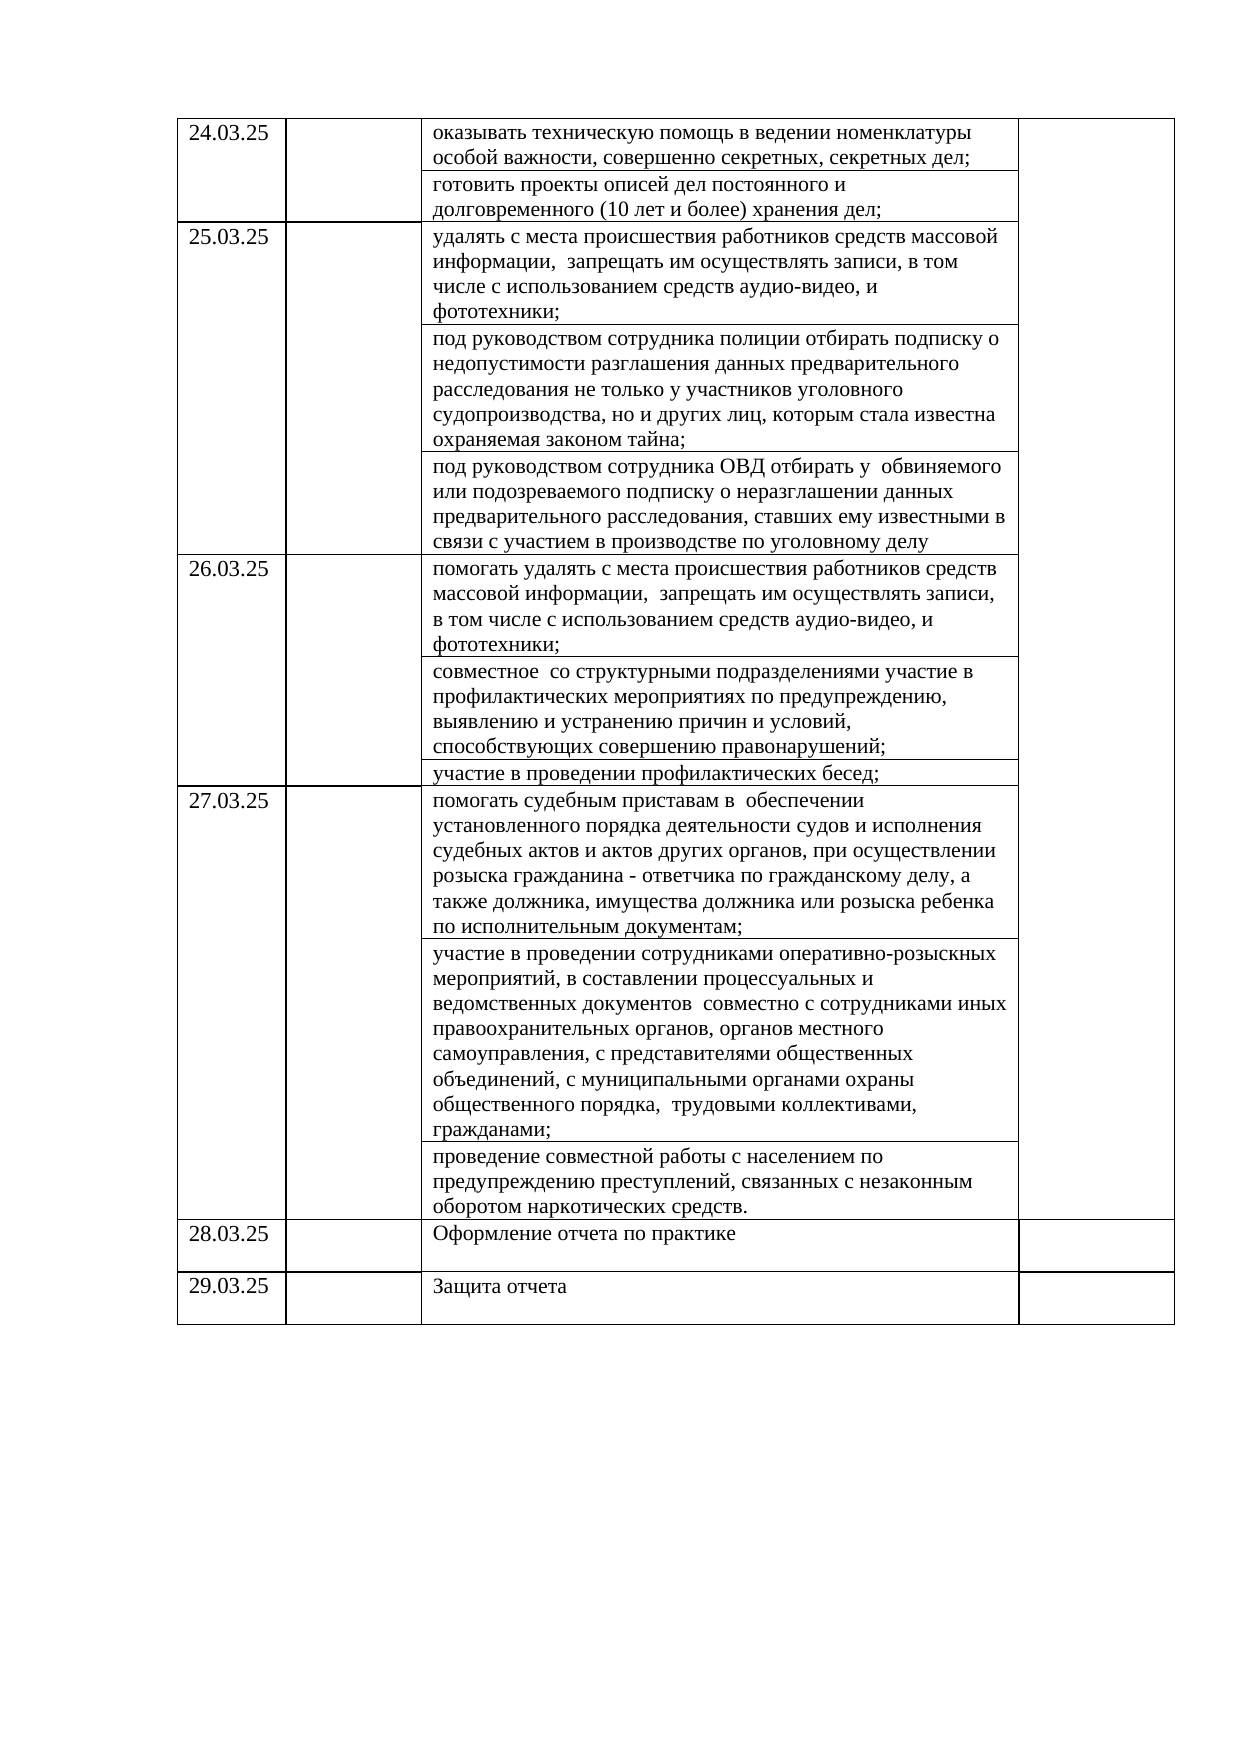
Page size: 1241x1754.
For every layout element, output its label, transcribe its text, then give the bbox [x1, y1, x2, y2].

table_cell [287, 1273, 421, 1324]
table_cell [287, 223, 421, 554]
table_cell готовить проекты описей дел постоянного и долговременного (10 лет и более) хранения дел; [422, 171, 1018, 221]
table_cell 25.03.25 [178, 223, 285, 554]
table_cell помогать удалять с места происшествия работников средств массовой информации, запрещать им осуществлять записи, в том числе с использованием средств аудио-видео, и фототехники; [422, 555, 1018, 656]
table_cell под руководством сотрудника ОВД отбирать у обвиняемого или подозреваемого подписку о неразглашении данных предварительного расследования, ставших ему известными в связи с участием в производстве по уголовному делу [422, 452, 1018, 554]
table_cell участие в проведении профилактических бесед; [422, 760, 1018, 785]
table_cell [287, 555, 421, 785]
table_cell 26.03.25 [178, 555, 285, 785]
table_cell удалять с места происшествия работников средств массовой информации, запрещать им осуществлять записи, в том числе с использованием средств аудио-видео, и фототехники; [422, 222, 1018, 324]
table_cell [287, 787, 421, 1218]
table_cell помогать судебным приставам в обеспечении установленного порядка деятельности судов и исполнения судебных актов и актов других органов, при осуществлении розыска гражданина - ответчика по гражданскому делу, а также должника, имущества должника или розыска ребенка по исполнительным документам; [422, 786, 1018, 938]
table_cell участие в проведении сотрудниками оперативно-розыскных мероприятий, в составлении процессуальных и ведомственных документов совместно с сотрудниками иных правоохранительных органов, органов местного самоуправления, с представителями общественных объединений, с муниципальными органами охраны общественного порядка, трудовыми коллективами, гражданами; [422, 939, 1018, 1141]
table_cell проведение совместной работы с населением по предупреждению преступлений, связанных с незаконным оборотом наркотических средств. [422, 1142, 1018, 1218]
table_cell [287, 119, 421, 221]
table_cell [1020, 1273, 1174, 1324]
table_cell 28.03.25 [178, 1220, 285, 1271]
table_cell под руководством сотрудника полиции отбирать подписку о недопустимости разглашения данных предварительного расследования не только у участников уголовного судопроизводства, но и других лиц, которым стала известна охраняемая законом тайна; [422, 325, 1018, 451]
table_cell Защита отчета [422, 1272, 1018, 1324]
table_cell Оформление отчета по практике [422, 1220, 1018, 1271]
table_cell [1020, 1220, 1174, 1271]
table_cell 24.03.25 [178, 119, 285, 221]
table_cell 29.03.25 [178, 1273, 285, 1324]
table_cell оказывать техническую помощь в ведении номенклатуры особой важности, совершенно секретных, секретных дел; [422, 119, 1018, 169]
table_cell 27.03.25 [178, 787, 285, 1218]
table_cell [287, 1220, 421, 1271]
table_cell совместное со структурными подразделениями участие в профилактических мероприятиях по предупреждению, выявлению и устранению причин и условий, способствующих совершению правонарушений; [422, 657, 1018, 758]
